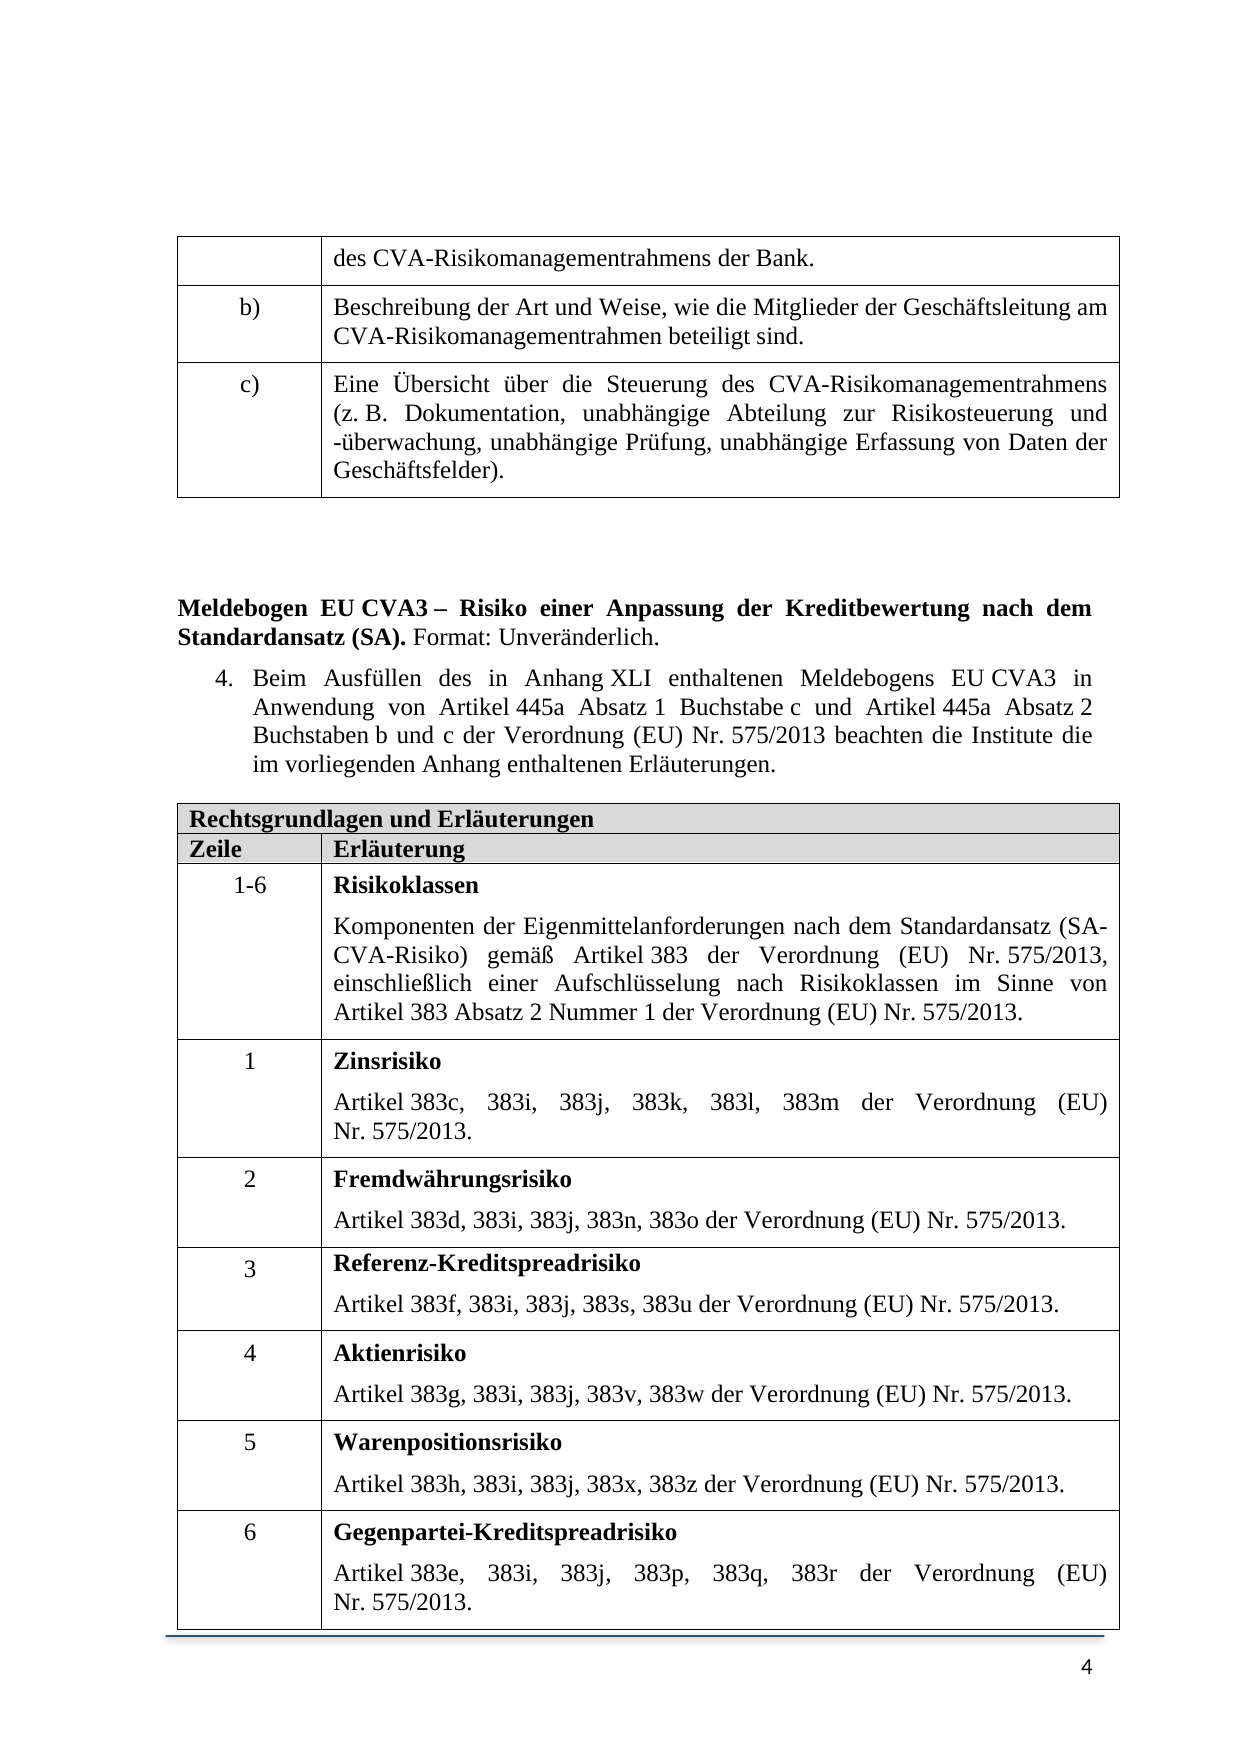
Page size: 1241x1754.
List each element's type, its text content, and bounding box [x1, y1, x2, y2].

table_cell Eine Übersicht über die Steuerung des CVA-Risikomanagementrahmens (z. B. Dokumentation, unabhängige Abteilung zur Risikosteuerung und -überwachung, unabhängige Prüfung, unabhängige Erfassung von Daten der Geschäftsfelder). [322, 363, 1119, 497]
table_header Rechtsgrundlagen und Erläuterungen [178, 804, 1119, 833]
table_cell Aktienrisiko Artikel 383g, 383i, 383j, 383v, 383w der Verordnung (EU) Nr. 575/2013. [322, 1331, 1119, 1420]
table_cell 1-6 [178, 864, 321, 1038]
table_cell Risikoklassen Komponenten der Eigenmittelanforderungen nach dem Standardansatz (SA-CVA-Risiko) gemäß Artikel 383 der Verordnung (EU) Nr. 575/2013, einschließlich einer Aufschlüsselung nach Risikoklassen im Sinne von Artikel 383 Absatz 2 Nummer 1 der Verordnung (EU) Nr. 575/2013. [322, 864, 1119, 1038]
table_cell Warenpositionsrisiko Artikel 383h, 383i, 383j, 383x, 383z der Verordnung (EU) Nr. 575/2013. [322, 1421, 1119, 1510]
table_cell 2 [178, 1158, 321, 1247]
table_cell b) [178, 286, 321, 362]
table_cell Erläuterung [322, 834, 1119, 862]
table_cell Fremdwährungsrisiko Artikel 383d, 383i, 383j, 383n, 383o der Verordnung (EU) Nr. 575/2013. [322, 1158, 1119, 1247]
table_cell a) [178, 237, 321, 285]
title Beim Ausfüllen des in Anhang XLI enthaltenen Meldebogens EU CVA3 in Anwendung von Artikel 445a Absatz 1 Buchstabe c und Artikel 445a Absatz 2 Buchstaben b und c der Verordnung (EU) Nr. 575/2013 beachten die Institute die im vorliegenden Anhang enthaltenen Erläuterungen. [215, 663, 1092, 778]
table_cell 5 [178, 1421, 321, 1510]
table_cell 3 [178, 1248, 321, 1330]
table_cell Gegenpartei-Kreditspreadrisiko Artikel 383e, 383i, 383j, 383p, 383q, 383r der Verordnung (EU) Nr. 575/2013. [322, 1511, 1119, 1628]
text Meldebogen EU CVA3 – Risiko einer Anpassung der Kreditbewertung nach dem Standardansatz (SA). Format: Unveränderlich. [177, 593, 1092, 650]
table_cell 1 [178, 1040, 321, 1157]
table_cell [322, 237, 1119, 285]
table_cell Referenz-Kreditspreadrisiko Artikel 383f, 383i, 383j, 383s, 383u der Verordnung (EU) Nr. 575/2013. [322, 1248, 1119, 1330]
table_cell 4 [178, 1331, 321, 1420]
table_cell Zeile [178, 834, 321, 862]
table_cell c) [178, 363, 321, 497]
table_cell Zinsrisiko Artikel 383c, 383i, 383j, 383k, 383l, 383m der Verordnung (EU) Nr. 575/2013. [322, 1040, 1119, 1157]
table_cell Beschreibung der Art und Weise, wie die Mitglieder der Geschäftsleitung am CVA-Risikomanagementrahmen beteiligt sind. [322, 286, 1119, 362]
table_cell 6 [178, 1511, 321, 1628]
